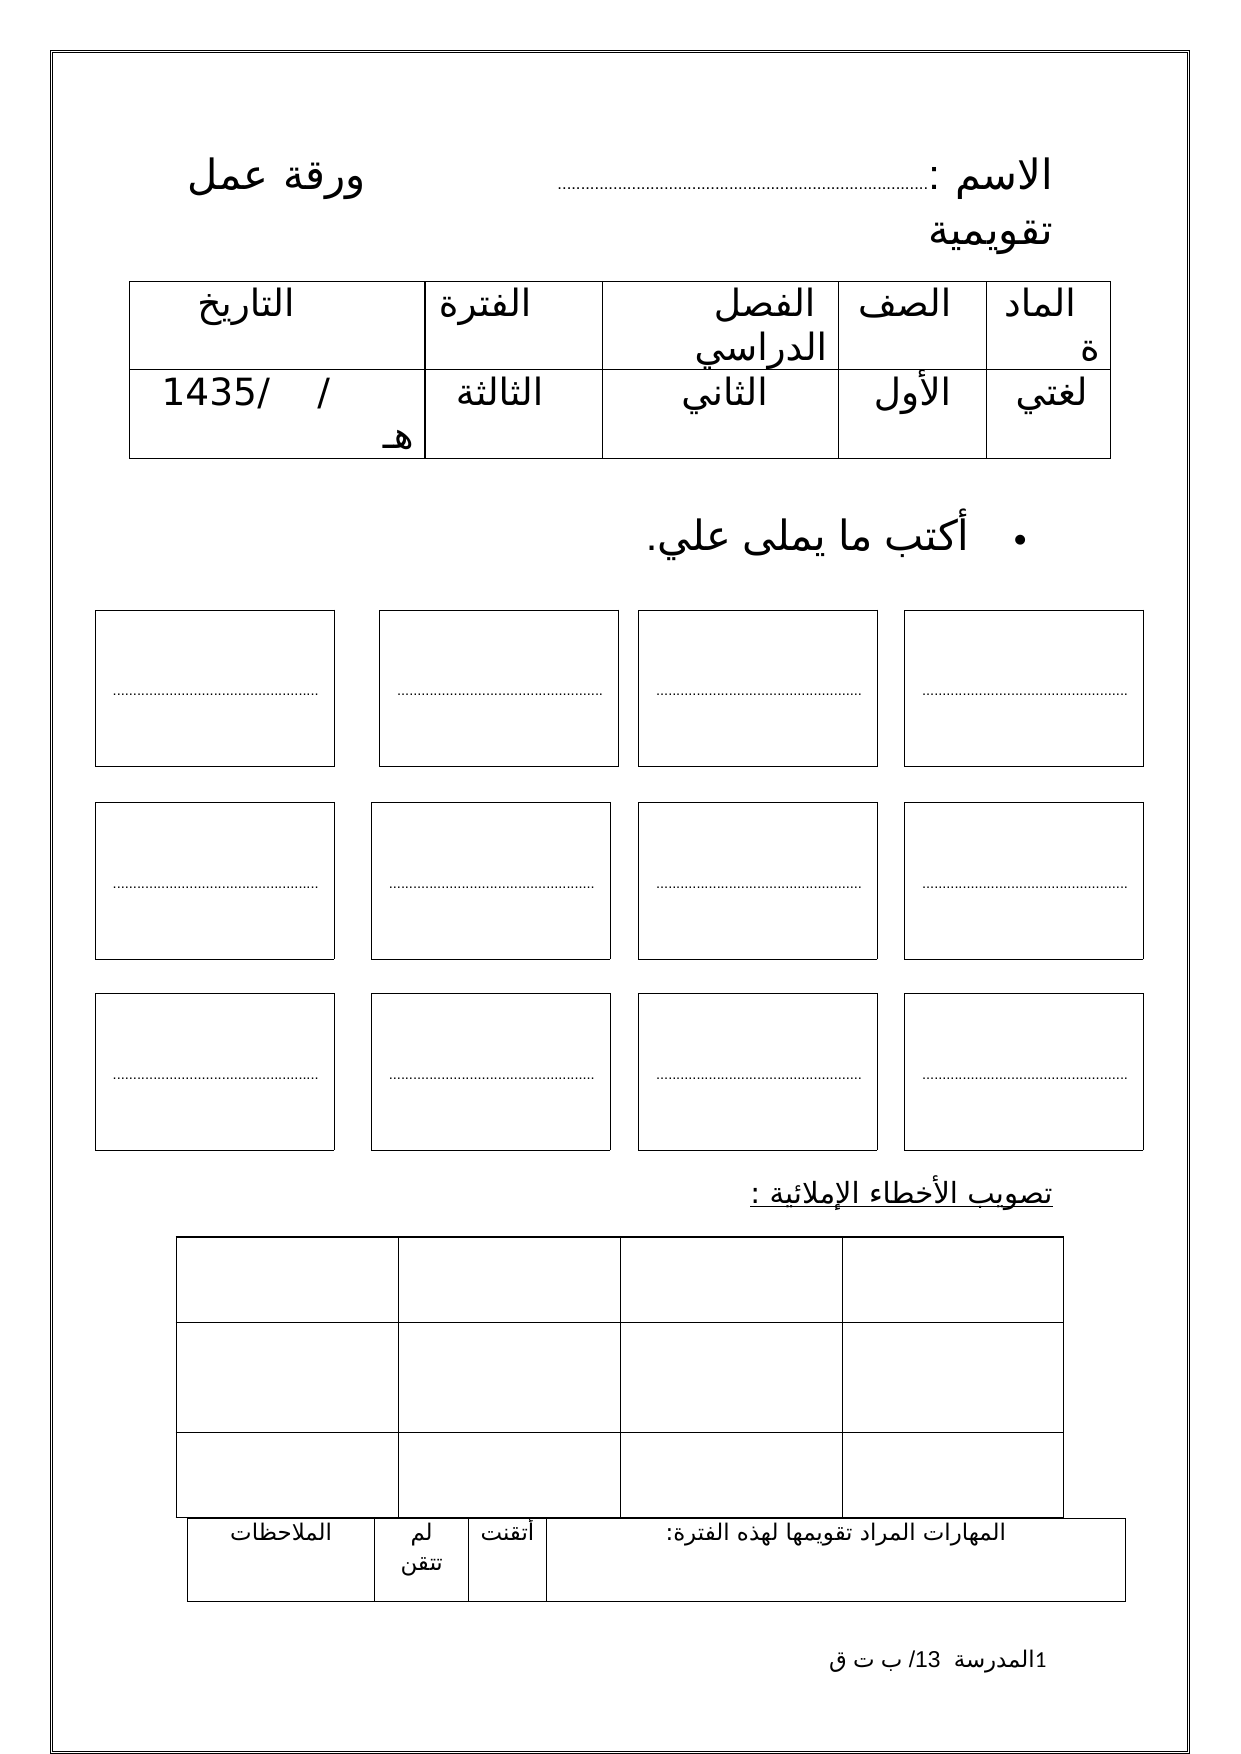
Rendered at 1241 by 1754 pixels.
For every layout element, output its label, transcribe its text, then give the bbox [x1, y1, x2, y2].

table_header أتقنت [469, 1519, 546, 1601]
table_cell [621, 1433, 842, 1517]
table_cell [399, 1433, 620, 1517]
table_header الفصل الدراسي [603, 282, 838, 369]
table_cell [177, 1323, 398, 1432]
table_cell / /1435 هـ [130, 370, 424, 458]
table_cell [177, 1433, 398, 1517]
table_header المادة [987, 282, 1110, 369]
table_header التاريخ [130, 282, 424, 369]
table_cell [399, 1323, 620, 1432]
table_cell الثاني [603, 370, 838, 458]
table_header [843, 1238, 1063, 1322]
table_header [399, 1238, 620, 1322]
table_header [177, 1238, 398, 1322]
table_header لم تتقن [375, 1519, 468, 1601]
table_header الملاحظات [188, 1519, 374, 1601]
table_header الصف [839, 282, 986, 369]
list أكتب ما يملى علي. [187, 512, 1015, 560]
table_header المهارات المراد تقويمها لهذه الفترة: [547, 1519, 1125, 1601]
table_header الفترة [426, 282, 602, 369]
table_cell لغتي [987, 370, 1110, 458]
text تصويب الأخطاء الإملائية : [187, 1177, 1053, 1211]
text الاسم :................................................................................ ورقة عمل تقويمية [187, 150, 1053, 253]
table_cell [621, 1323, 842, 1432]
table_cell [843, 1323, 1063, 1432]
table_cell الثالثة [426, 370, 602, 458]
table_cell الأول [839, 370, 986, 458]
table_header [621, 1238, 842, 1322]
table_cell [843, 1433, 1063, 1517]
